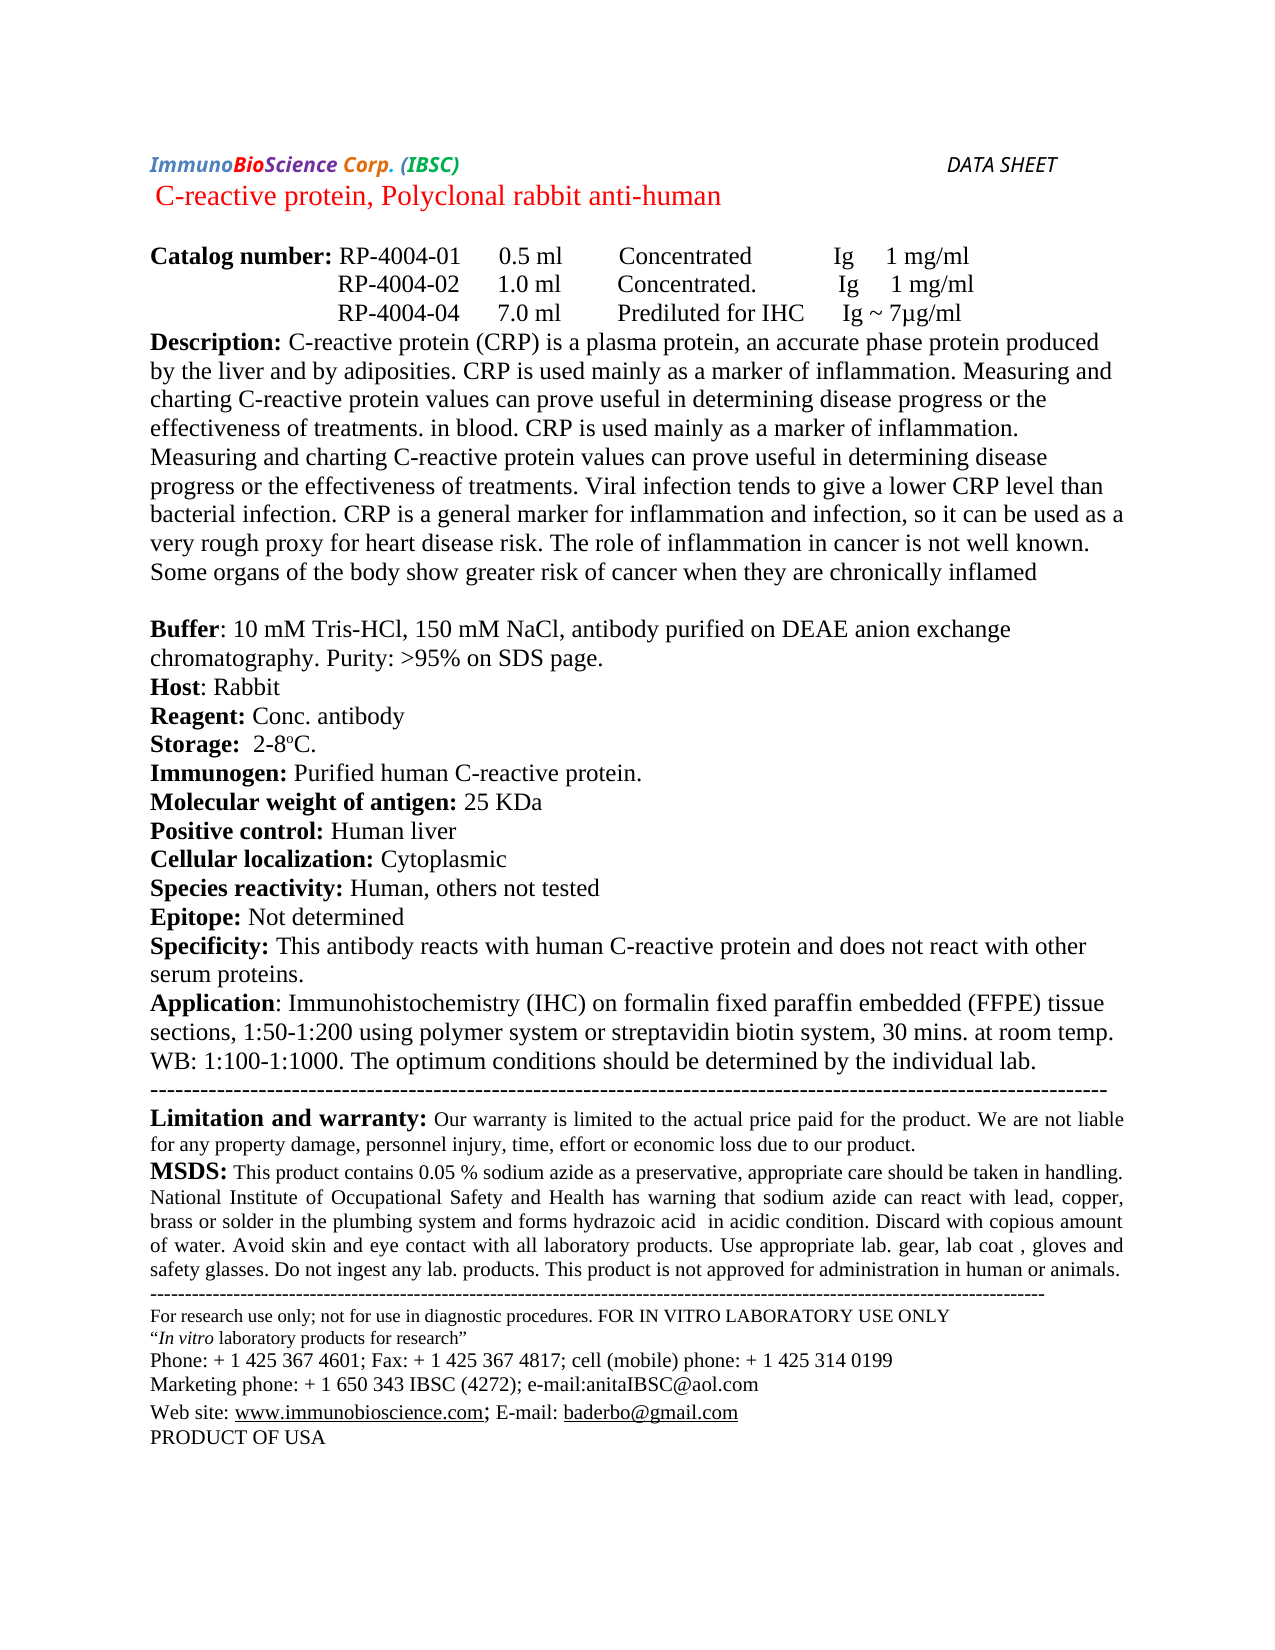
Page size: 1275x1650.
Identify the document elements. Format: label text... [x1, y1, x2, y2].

text RP-4004-04 7.0 ml Prediluted for IHC Ig ~ 7µg/ml [150, 298, 1125, 327]
text Web site: www.immunobioscience.com; E-mail: baderbo@gmail.com [150, 1396, 1125, 1425]
text ImmunoBioScience Corp. (IBSC) DATA SHEET [150, 150, 1125, 178]
text MSDS: This product contains 0.05 % sodium azide as a preservative, appropriate care should be taken in handling. National Institute of Occupational Safety and Health has warning that sodium azide can react with lead, copper, brass or solder in the plumbing system and forms hydrazoic acid in acidic condition. Discard with copious amount of water. Avoid skin and eye contact with all laboratory products. Use appropriate lab. gear, lab coat , gloves and safety glasses. Do not ingest any lab. products. This product is not approved for administration in human or animals. [150, 1156, 1125, 1281]
text Description: C-reactive protein (CRP) is a plasma protein, an accurate phase protein produced by the liver and by adiposities. CRP is used mainly as a marker of inflammation. Measuring and charting C-reactive protein values can prove useful in determining disease progress or the effectiveness of treatments. in blood. CRP is used mainly as a marker of inflammation. Measuring and charting C-reactive protein values can prove useful in determining disease progress or the effectiveness of treatments. Viral infection tends to give a lower CRP level than bacterial infection. CRP is a general marker for inflammation and infection, so it can be used as a very rough proxy for heart disease risk. The role of inflammation in cancer is not well known. Some organs of the body show greater risk of cancer when they are chronically inflamed [150, 327, 1125, 586]
text Marketing phone: + 1 650 343 IBSC (4272); e-mail:anitaIBSC@aol.com [150, 1372, 1125, 1396]
text Molecular weight of antigen: 25 KDa [150, 787, 1125, 816]
text “In vitro laboratory products for research” [150, 1327, 1125, 1348]
text Positive control: Human liver [150, 816, 1125, 844]
text Epitope: Not determined [150, 902, 1125, 931]
text Limitation and warranty: Our warranty is limited to the actual price paid for the product. We are not liable for any property damage, personnel injury, time, effort or economic loss due to our product. [150, 1103, 1125, 1156]
text ------------------------------------------------------------------------------------------------------------------- [150, 1074, 1125, 1103]
text Specificity: This antibody reacts with human C-reactive protein and does not react with other serum proteins. [150, 931, 1125, 988]
text Cellular localization: Cytoplasmic [150, 844, 1125, 873]
text PRODUCT OF USA [150, 1425, 1125, 1449]
text For research use only; not for use in diagnostic procedures. FOR IN VITRO LABORATORY USE ONLY [150, 1305, 1125, 1327]
text Reagent: Conc. antibody [150, 701, 1125, 729]
text Host: Rabbit [150, 672, 1125, 701]
text --------------------------------------------------------------------------------------------------------------------------------- [150, 1281, 1125, 1305]
text Phone: + 1 425 367 4601; Fax: + 1 425 367 4817; cell (mobile) phone: + 1 425 314 0199 [150, 1348, 1125, 1372]
text Storage: 2-8oC. [150, 729, 1125, 758]
text Catalog number: RP-4004-01 0.5 ml Concentrated Ig 1 mg/ml [150, 241, 1125, 269]
text Immunogen: Purified human C-reactive protein. [150, 758, 1125, 787]
text C-reactive protein, Polyclonal rabbit anti-human [150, 178, 1125, 212]
text Application: Immunohistochemistry (IHC) on formalin fixed paraffin embedded (FFPE) tissue sections, 1:50-1:200 using polymer system or streptavidin biotin system, 30 mins. at room temp. WB: 1:100-1:1000. The optimum conditions should be determined by the individual lab. [150, 988, 1125, 1074]
text Buffer: 10 mM Tris-HCl, 150 mM NaCl, antibody purified on DEAE anion exchange chromatography. Purity: >95% on SDS page. [150, 614, 1125, 672]
text RP-4004-02 1.0 ml Concentrated. Ig 1 mg/ml [150, 269, 1125, 298]
text Species reactivity: Human, others not tested [150, 873, 1125, 902]
